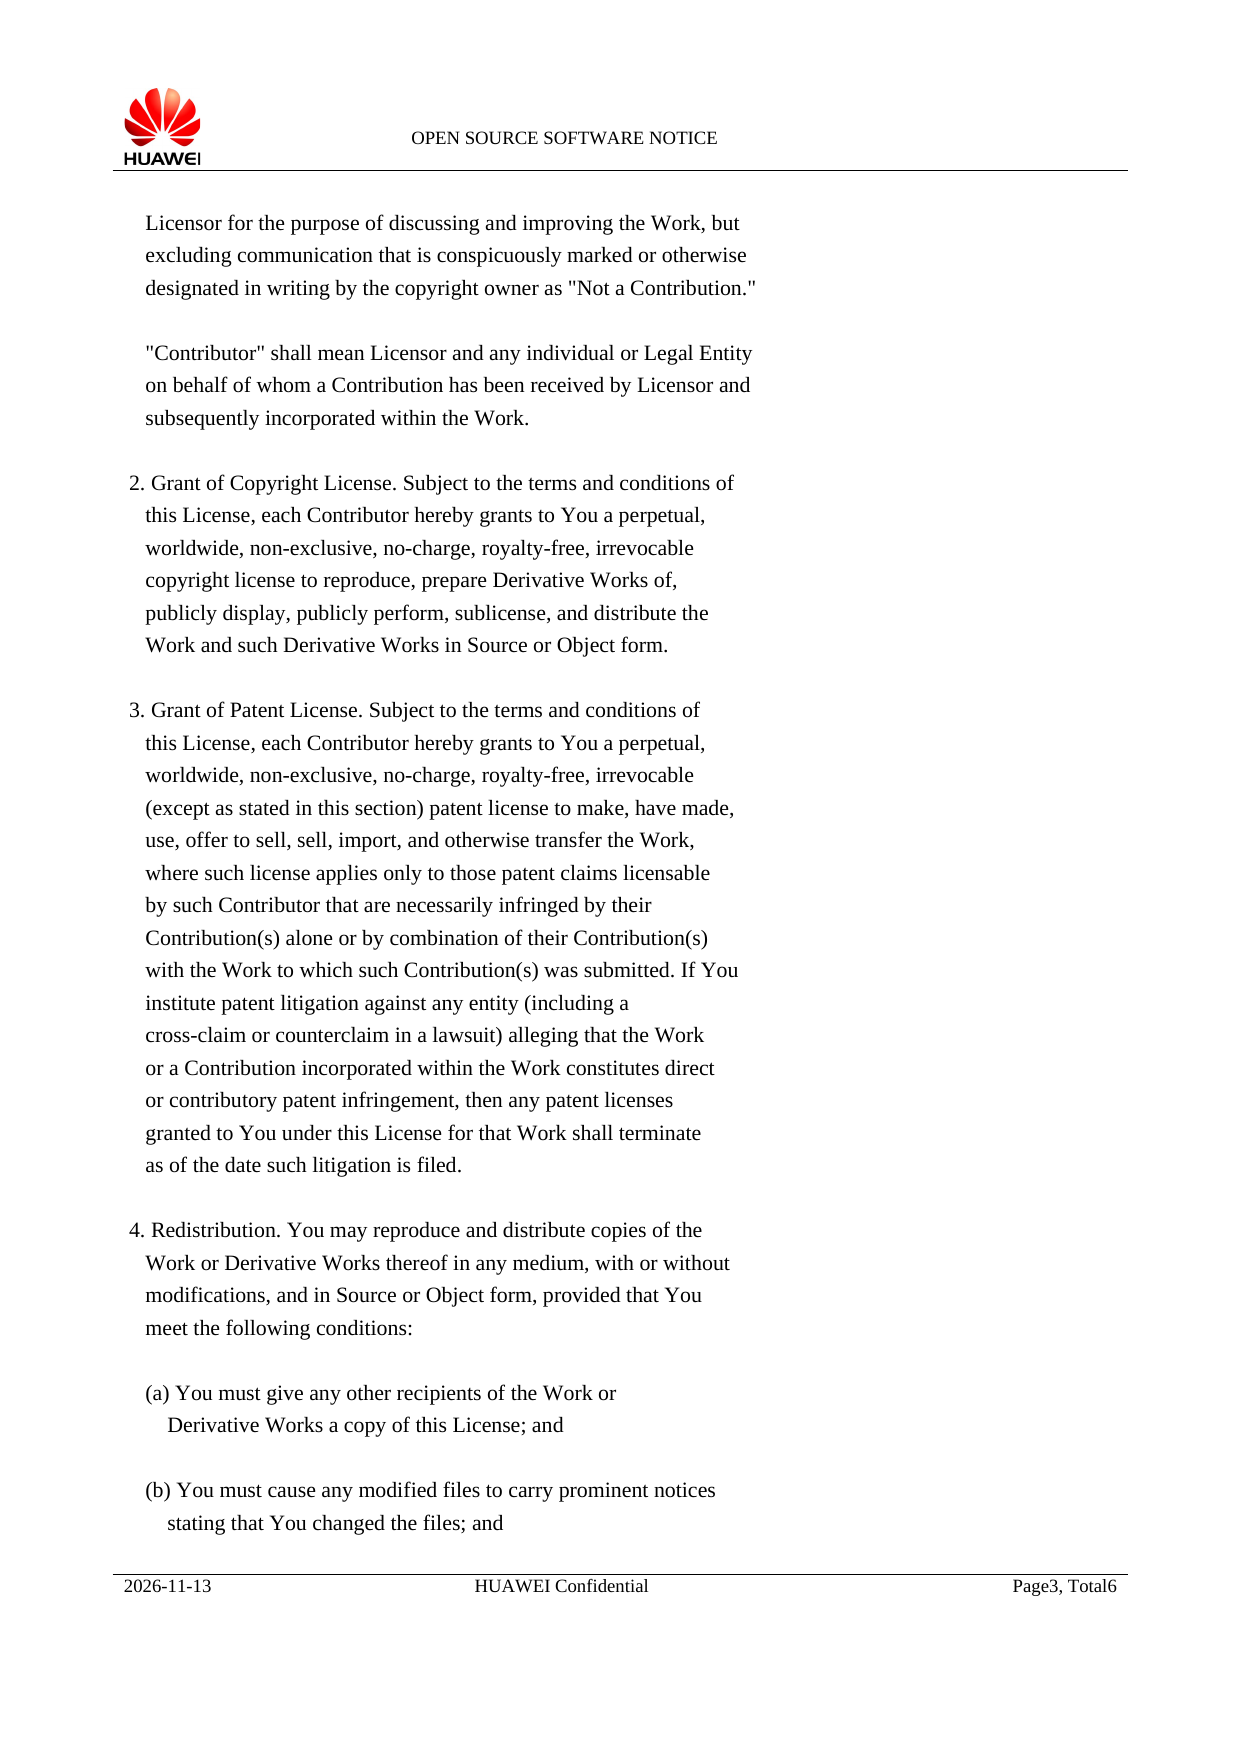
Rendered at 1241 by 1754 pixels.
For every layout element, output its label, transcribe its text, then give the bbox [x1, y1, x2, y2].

picture [124, 88, 201, 165]
